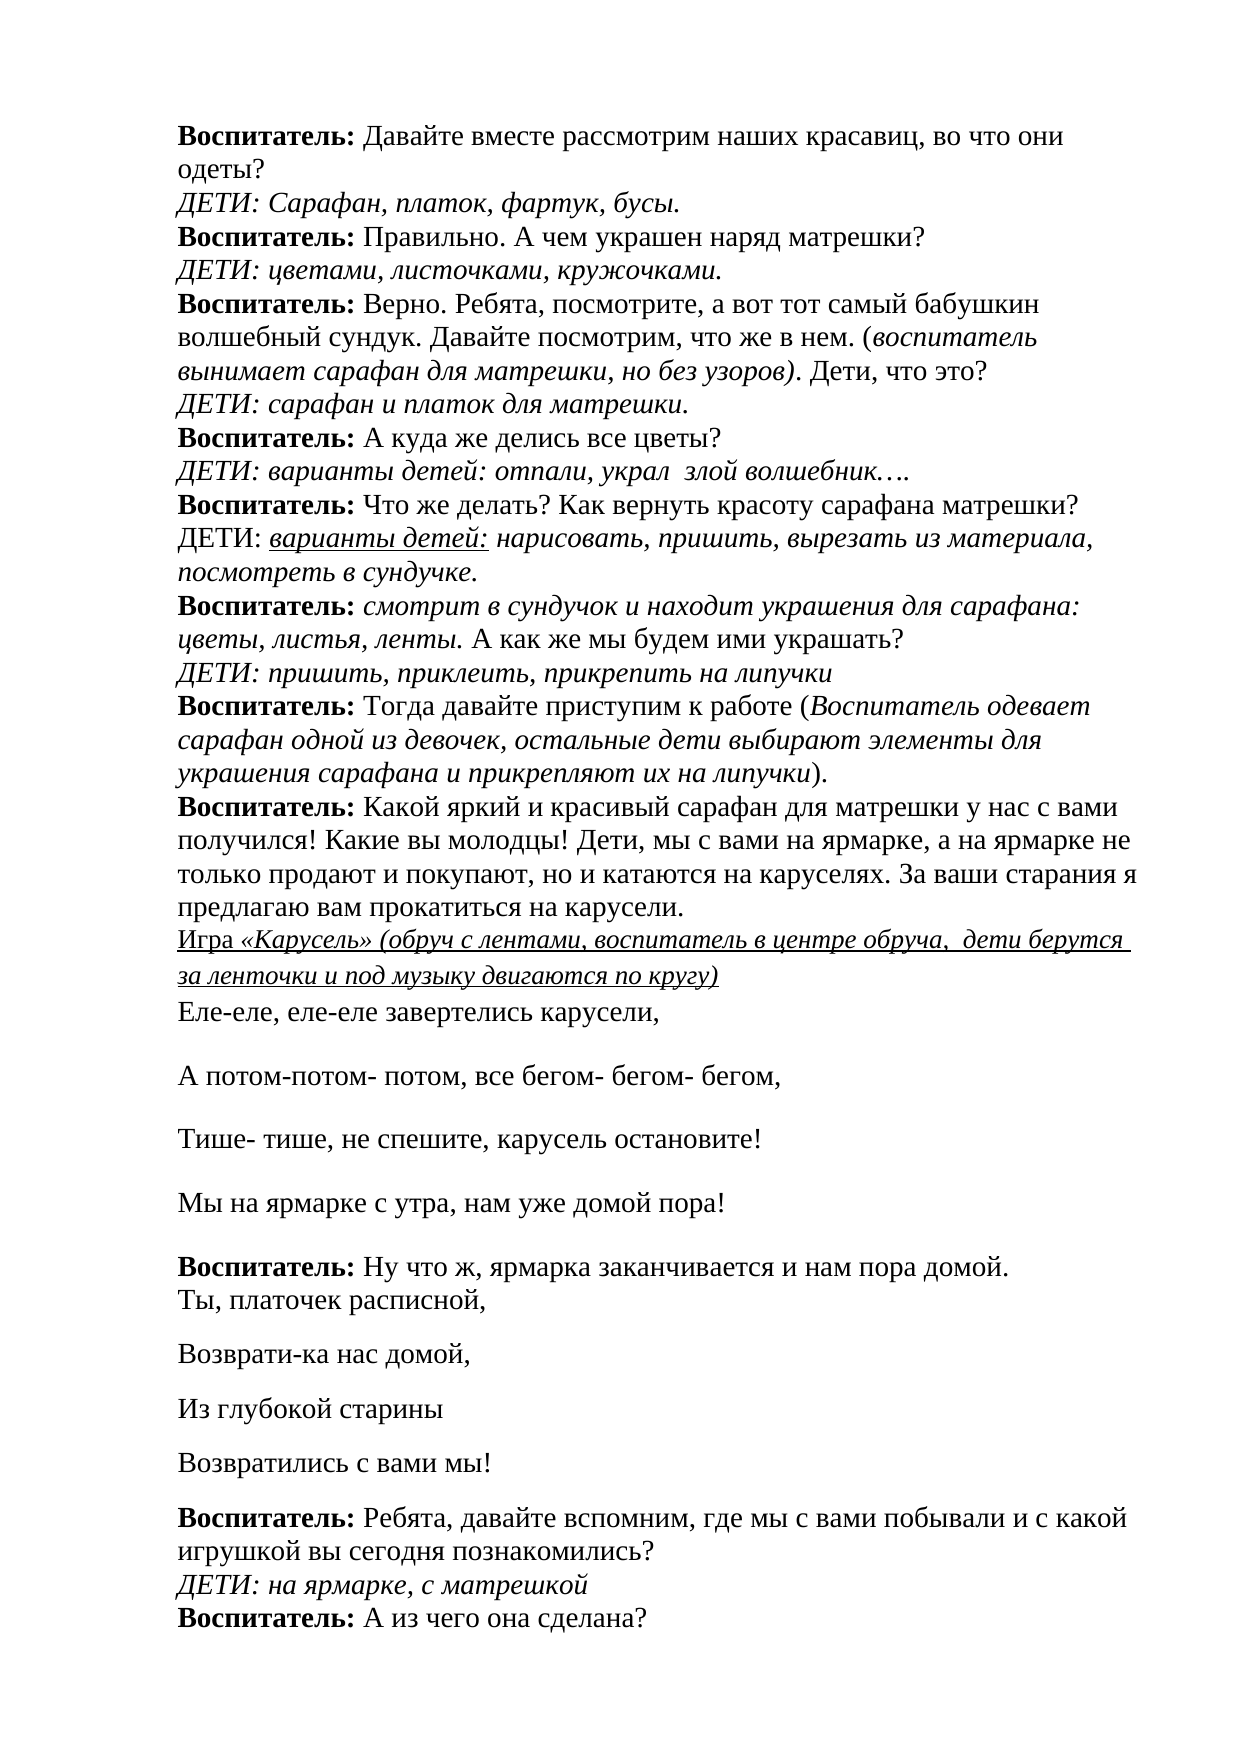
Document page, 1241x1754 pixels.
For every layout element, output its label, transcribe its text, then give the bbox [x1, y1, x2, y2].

text ДЕТИ: цветами, листочками, кружочками. [177, 252, 1152, 286]
text Воспитатель: А из чего она сделана? [177, 1600, 1152, 1634]
text Ты, платочек расписной, [177, 1282, 1152, 1316]
text Тише- тише, не спешите, карусель остановите! [177, 1122, 1152, 1155]
text Воспитатель: Давайте вместе рассмотрим наших красавиц, во что они одеты? [177, 118, 1152, 185]
text ДЕТИ: на ярмарке, с матрешкой [177, 1567, 1152, 1600]
text Мы на ярмарке с утра, нам уже домой пора! [177, 1185, 1152, 1219]
text Возвратились с вами мы! [177, 1445, 1152, 1479]
text Из глубокой старины [177, 1391, 1152, 1424]
text Воспитатель: Тогда давайте приступим к работе (Воспитатель одевает сарафан одной из девочек, остальные дети выбирают элементы для украшения сарафана и прикрепляют их на липучки). [177, 688, 1152, 789]
text ДЕТИ: Сарафан, платок, фартук, бусы. [177, 185, 1152, 219]
text Воспитатель: Ребята, давайте вспомним, где мы с вами побывали и с какой игрушкой вы сегодня познакомились? [177, 1500, 1152, 1567]
text А потом-потом- потом, все бегом- бегом- бегом, [177, 1058, 1152, 1092]
text Воспитатель: Ну что ж, ярмарка заканчивается и нам пора домой. [177, 1249, 1152, 1282]
text Воспитатель: Верно. Ребята, посмотрите, а вот тот самый бабушкин волшебный сундук. Давайте посмотрим, что же в нем. (воспитатель вынимает сарафан для матрешки, но без узоров). Дети, что это? [177, 286, 1152, 386]
text ДЕТИ: пришить, приклеить, прикрепить на липучки [177, 655, 1152, 688]
text ДЕТИ: варианты детей: отпали, украл злой волшебник…. [177, 453, 1152, 487]
text Игра «Карусель» (обруч с лентами, воспитатель в центре обруча, дети берутся за ленточки и под музыку двигаются по кругу) [177, 923, 1152, 990]
text Воспитатель: А куда же делись все цветы? [177, 420, 1152, 453]
text Воспитатель: Что же делать? Как вернуть красоту сарафана матрешки? [177, 487, 1152, 521]
text Возврати-ка нас домой, [177, 1337, 1152, 1370]
text ДЕТИ: варианты детей: нарисовать, пришить, вырезать из материала, посмотреть в сундучке. [177, 521, 1152, 588]
text Еле-еле, еле-еле завертелись карусели, [177, 994, 1152, 1028]
text Воспитатель: Какой яркий и красивый сарафан для матрешки у нас с вами получился! Какие вы молодцы! Дети, мы с вами на ярмарке, а на ярмарке не только продают и покупают, но и катаются на каруселях. За ваши старания я предлагаю вам прокатиться на карусели. [177, 789, 1152, 923]
text ДЕТИ: сарафан и платок для матрешки. [177, 386, 1152, 420]
text Воспитатель: Правильно. А чем украшен наряд матрешки? [177, 219, 1152, 252]
text Воспитатель: смотрит в сундучок и находит украшения для сарафана: цветы, листья, ленты. А как же мы будем ими украшать? [177, 588, 1152, 655]
